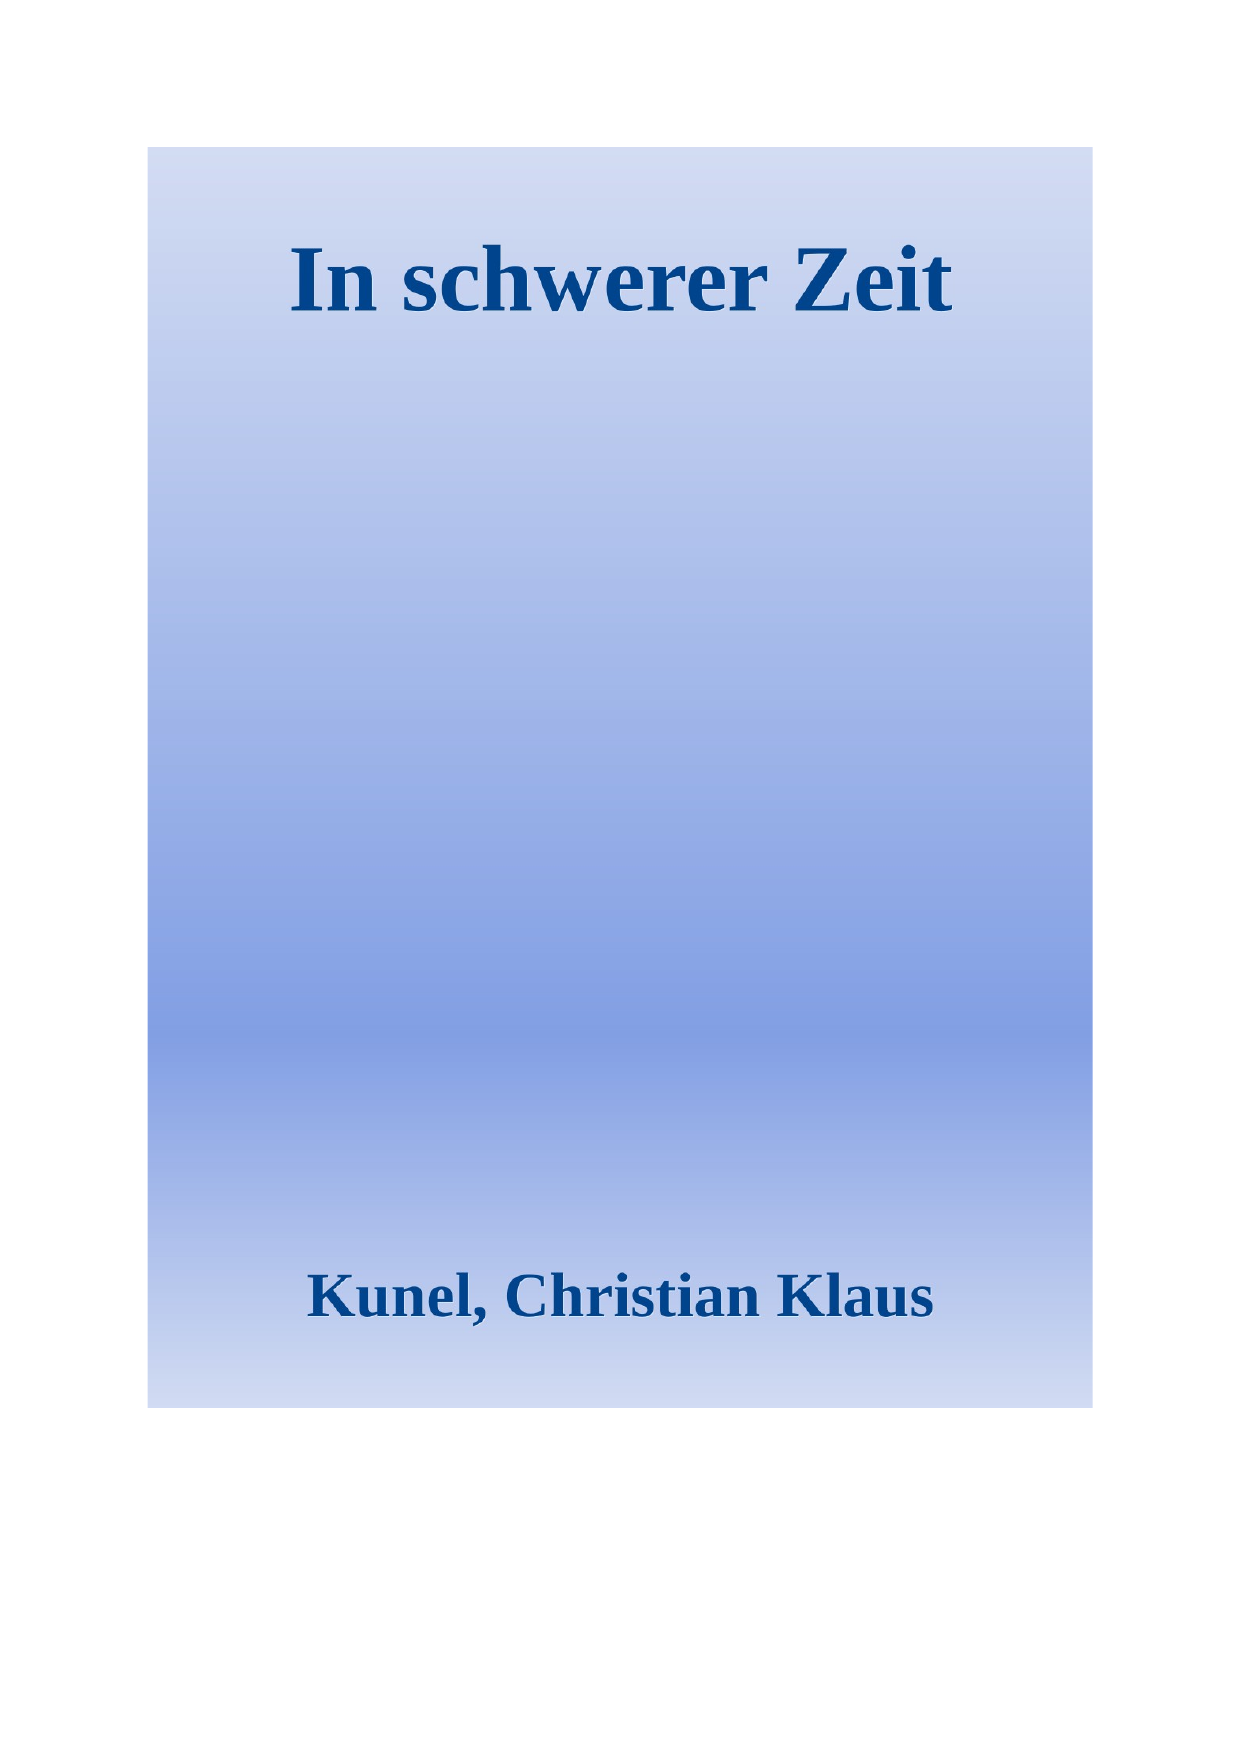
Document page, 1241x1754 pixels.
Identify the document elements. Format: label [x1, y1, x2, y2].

picture [147, 147, 1093, 1408]
